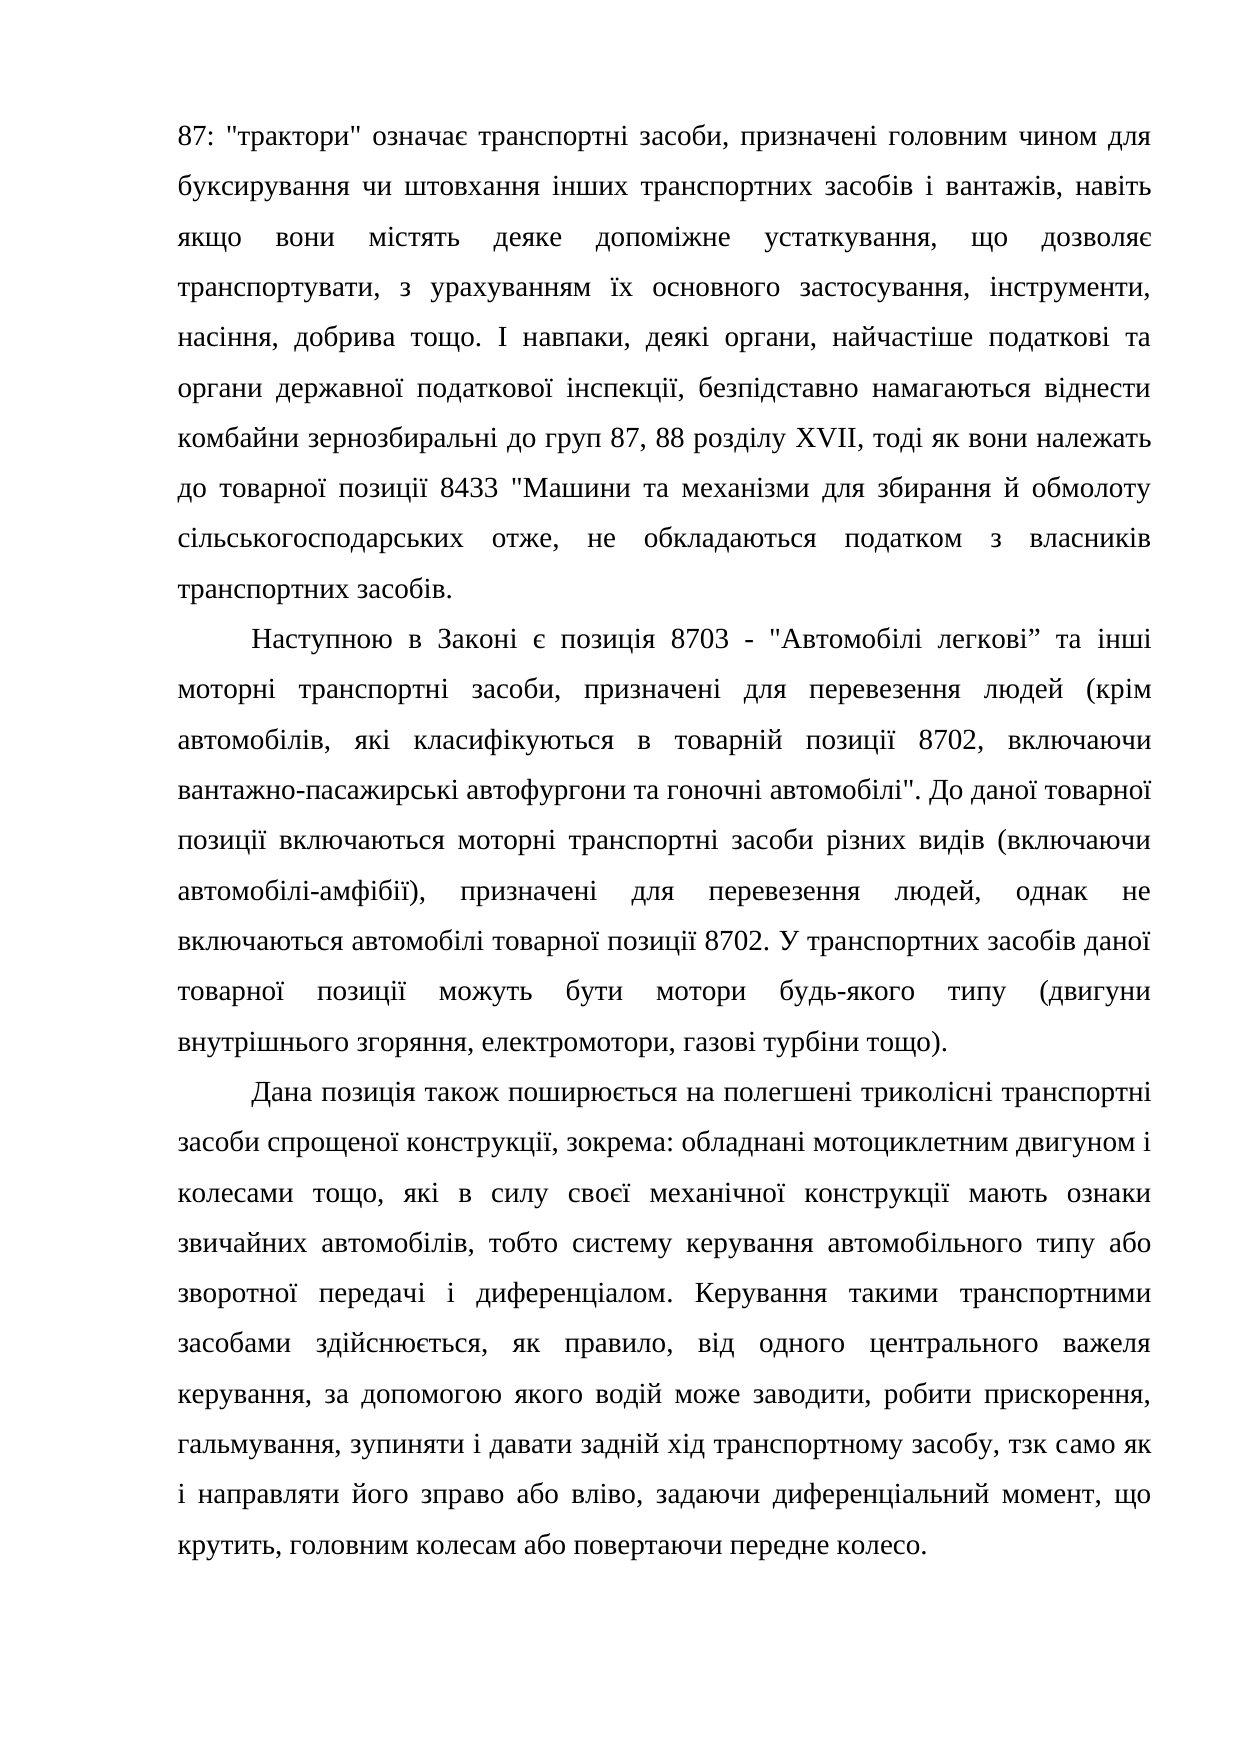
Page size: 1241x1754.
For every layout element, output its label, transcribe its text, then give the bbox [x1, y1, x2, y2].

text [177, 118, 1152, 604]
text Наступною в Законi є позицiя 8703 - "Автомобiлi легкові” та iншi моторнi транспортнi засоби, призначенi для перевезення людей (крiм автомобiлiв, якi класифiкуються в товарнiй позицiї 8702, включаючи вантажно-пасажирськi автофургони та гоночнi автомобiлi". До даної товарної позицiї включаються моторнi транспортнi засоби рiзних видiв (включаючи автомобiлi-амфiбiї), призначенi для перевезення людей, однак не включаються автомобiлi товарної позицiї 8702. У транспортних засобiв даної товарної позицiї можуть бути мотори будь-якого типу (двигуни внутрiшнього згоряння, електромотори, газовi турбiни тощо). [177, 621, 1152, 1057]
text Дана позицiя також поширюється на полегшенi триколiсні транспортнi засоби спрощеної конструкцiї, зокрема: обладнанi мотоциклетним двигуном i колесами тощо, якi в силу своєї механiчної конструкцiї мають ознаки звичайних автомобiлiв, тобто систему керування автомобільного типу або зворотної передачі i диференцiалом. Керування такими транспортними засобами здiйснюється, як правило, вiд одного центрального важеля керування, за допомогою якого водiй може заводити, робити прискорення, гальмування, зупиняти i давати заднiй хiд транспортному засобу, тзк само як i направляти його зправо або влiво, задаючи диференцiальний момент, що крутить, головним колесам або повертаючи передне колесо. [177, 1074, 1152, 1560]
